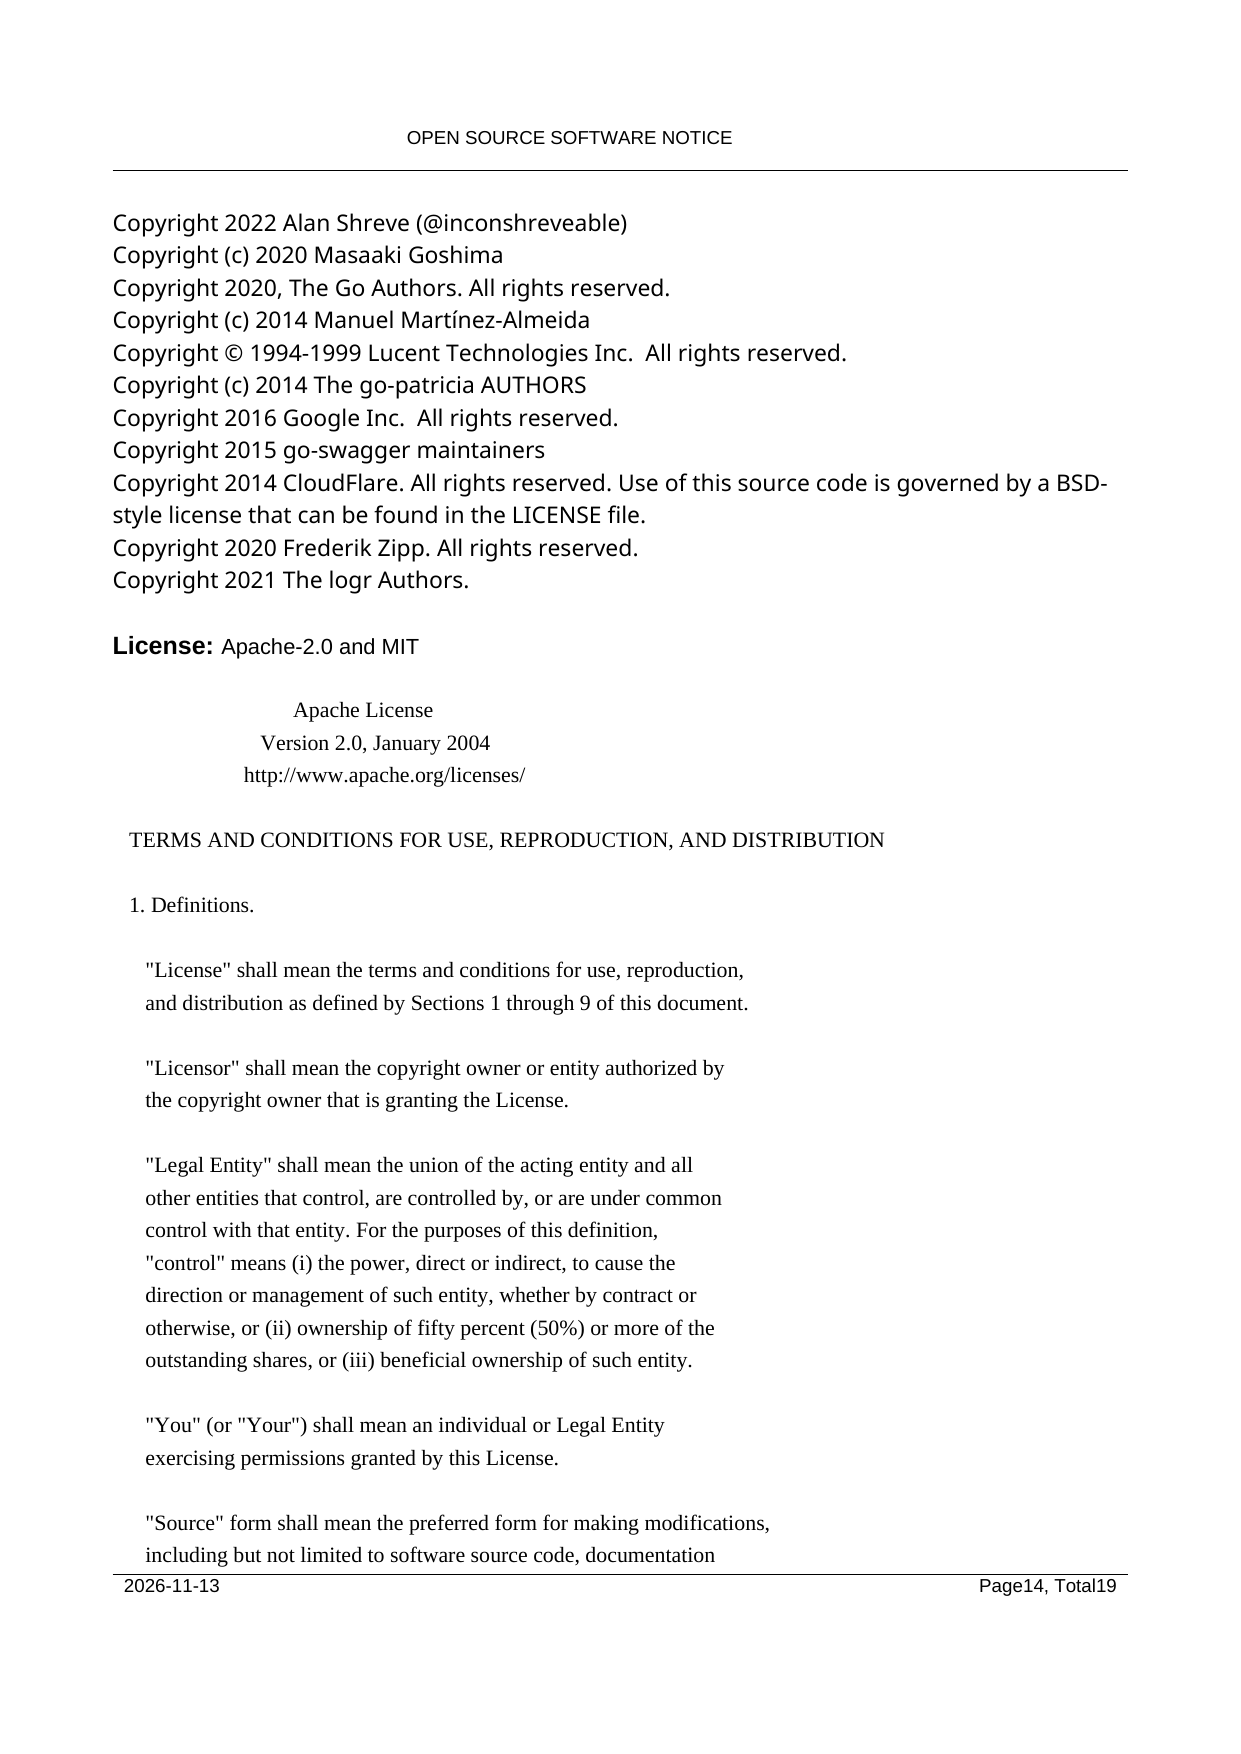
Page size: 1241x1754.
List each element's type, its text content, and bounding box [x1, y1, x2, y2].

text License: Apache-2.0 and MIT [112, 629, 1128, 661]
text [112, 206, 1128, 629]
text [112, 661, 1128, 1571]
